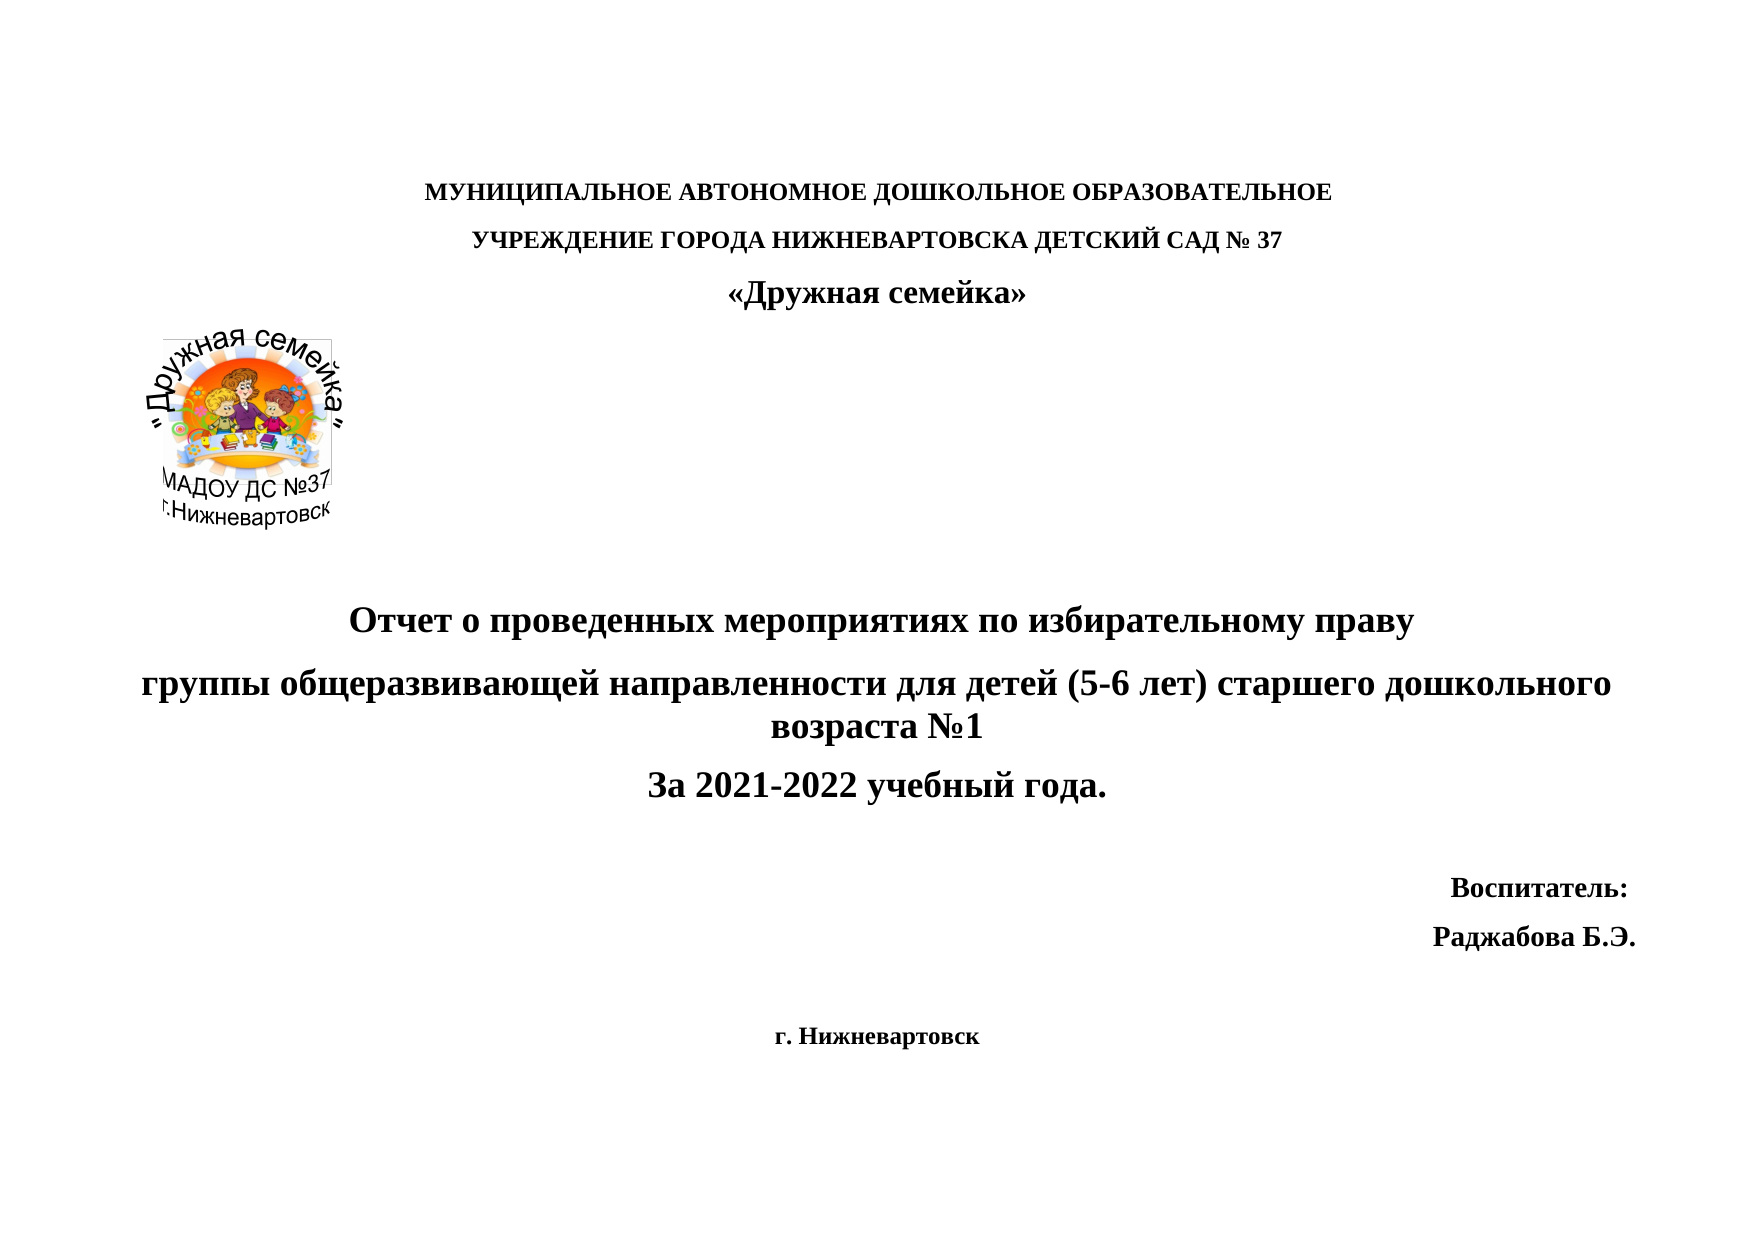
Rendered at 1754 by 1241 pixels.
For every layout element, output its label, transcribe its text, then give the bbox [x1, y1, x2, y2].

text МУНИЦИПАЛЬНОЕ АВТОНОМНОЕ ДОШКОЛЬНОЕ ОБРАЗОВАТЕЛЬНОЕ [118, 177, 1636, 206]
text За 2021-2022 учебный года. [118, 762, 1636, 805]
text г. Нижневартовск [118, 1021, 1636, 1050]
text «Дружная семейка» [118, 272, 1636, 310]
text Раджабова Б.Э. [118, 919, 1636, 953]
text УЧРЕЖДЕНИЕ ГОРОДА НИЖНЕВАРТОВСКА ДЕТСКИЙ САД № 37 [118, 225, 1636, 254]
text Отчет о проведенных мероприятиях по избирательному праву [118, 597, 1636, 640]
text Воспитатель: [118, 870, 1636, 903]
text группы общеразвивающей направленности для детей (5-6 лет) старшего дошкольного возраста №1 [118, 660, 1636, 746]
